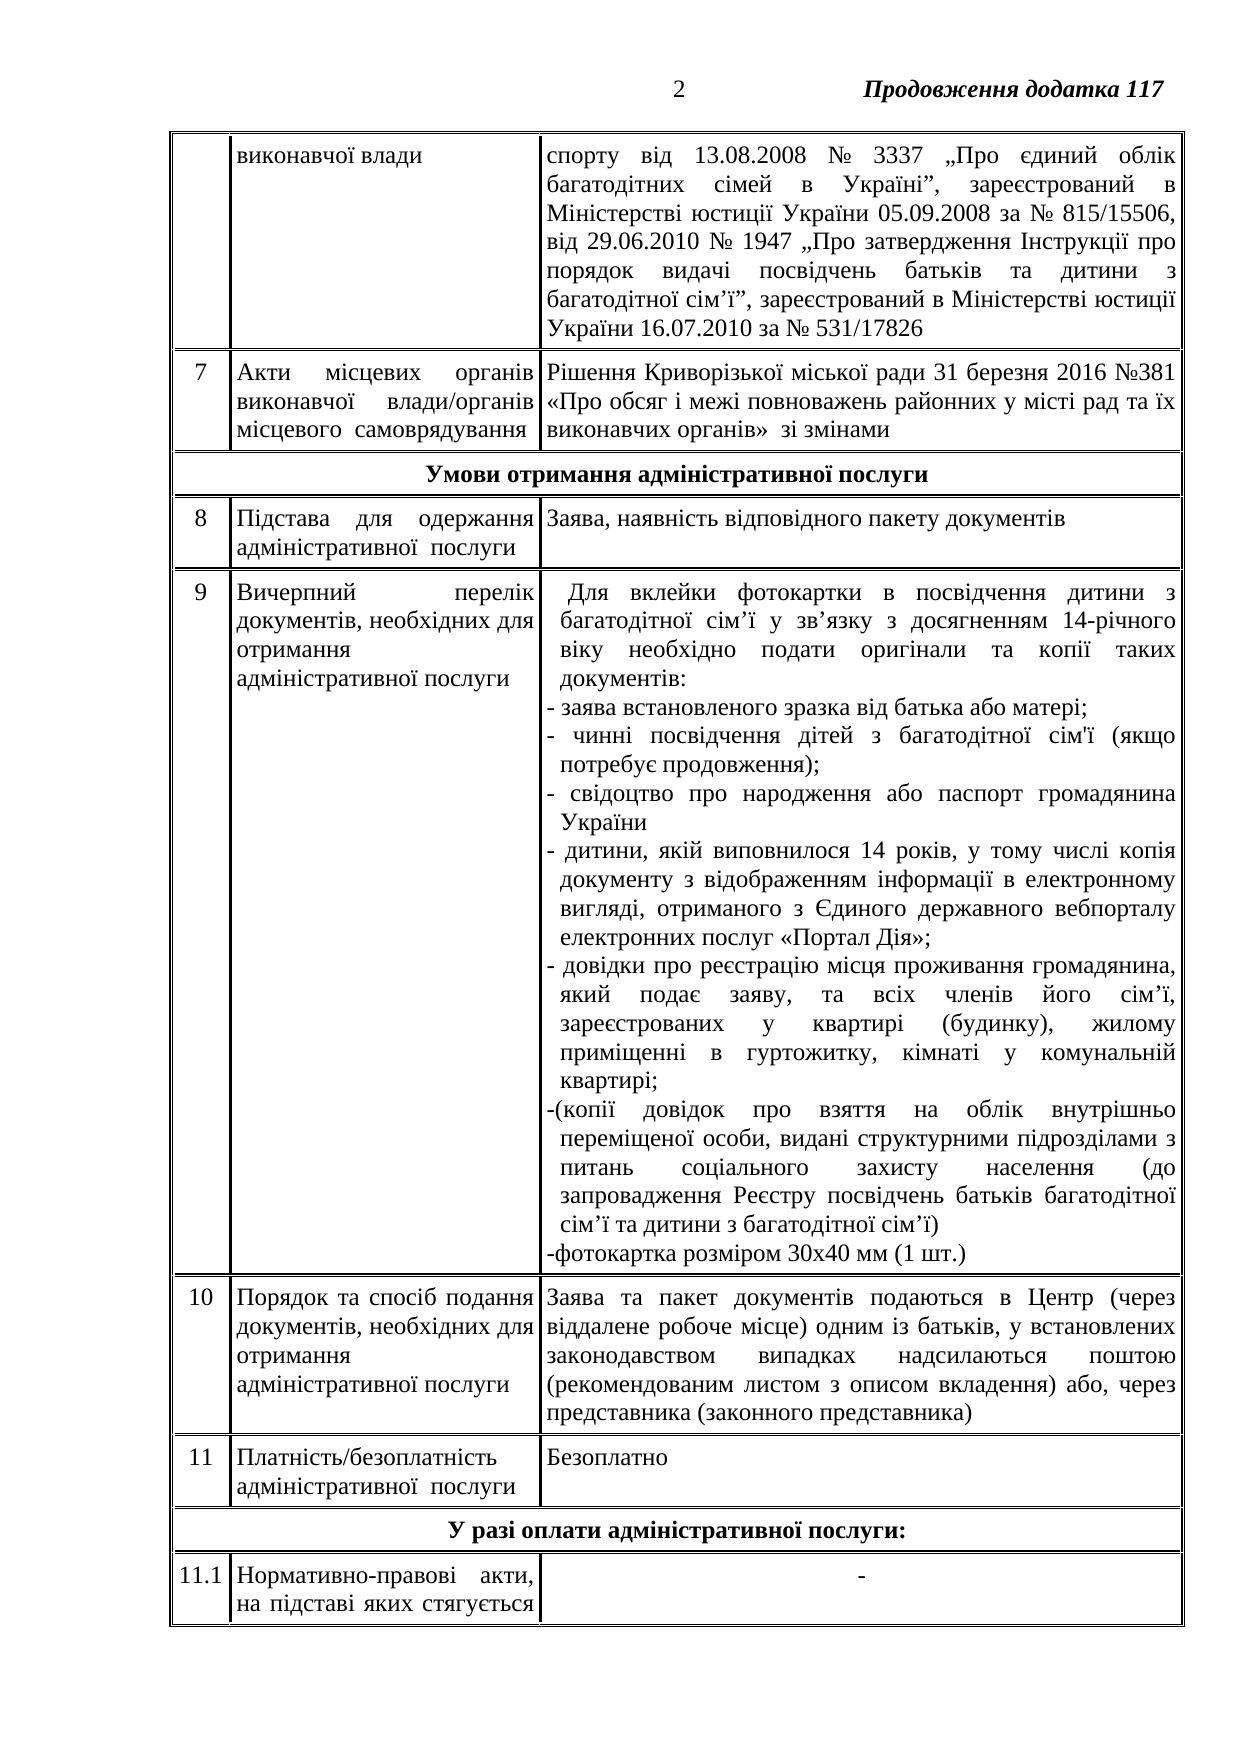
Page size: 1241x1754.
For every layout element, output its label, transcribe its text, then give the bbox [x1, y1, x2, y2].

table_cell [230, 1554, 540, 1623]
table_cell 10 [173, 1273, 229, 1432]
table_cell 11 [173, 1433, 229, 1506]
table_cell Заява та пакет документів подаються в Центр (через віддалене робоче місце) одним із батьків, у встановлених законодавством випадках надсилаються поштою (рекомендованим листом з описом вкладення) або, через представника (законного представника) [542, 1273, 1182, 1432]
table_cell - [540, 1550, 1182, 1623]
table_cell Платність/безоплатність адміністративної послуги [232, 1436, 539, 1506]
table_cell Безоплатно [542, 1433, 1182, 1506]
table_cell Порядок та спосіб подання документів, необхідних для отримання адміністративної послуги [232, 1277, 539, 1432]
table_cell Вичерпний перелік документів, необхідних для отримання адміністративної послуги [232, 571, 539, 1273]
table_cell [230, 132, 540, 348]
table_cell У разі оплати адміністративної послуги: [171, 1506, 1183, 1550]
table_cell Рішення Криворізької міської ради 31 березня 2016 №381 «Про обсяг і межі повноважень районних у місті рад та їх виконавчих органів» зі змінами [540, 348, 1183, 449]
table_cell Заява, наявність відповідного пакету документів [542, 494, 1182, 567]
table_cell 11.1 [173, 1550, 230, 1623]
table_cell 9 [173, 567, 229, 1273]
table_cell 6 [171, 132, 230, 348]
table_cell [540, 134, 1181, 348]
table_cell 7 [171, 348, 230, 449]
table_cell Підстава для одержання адміністративної послуги [232, 498, 539, 567]
table_cell 8 [173, 494, 229, 567]
table_cell Акти місцевих органів виконавчої влади/органів місцевого самоврядування [232, 351, 539, 449]
table_cell Умови отримання адміністративної послуги [173, 450, 1182, 494]
table_cell Для вклейки фотокартки в посвідчення дитини з багатодітної сім’ї у зв’язку з досягненням 14-річного віку необхідно подати оригінали та копії таких документів: - заява встановленого зразка від батька або матері; - чинні посвідчення дітей з багатодітної сім'ї (якщо потребує продовження); - свідоцтво про народження або паспорт громадянина України - дитини, якій виповнилося 14 років, у тому числі копія документу з відображенням інформації в електронному вигляді, отриманого з Єдиного державного вебпорталу електронних послуг «Портал Дія»; - довідки про реєстрацію місця проживання громадянина, який подає заяву, та всіх членів його сім’ї, зареєстрованих у квартирі (будинку), жилому приміщенні в гуртожитку, кімнаті у комунальній квартирі; -(копії довідок про взяття на облік внутрішньо переміщеної особи, видані структурними підрозділами з питань соціального захисту населення (до запровадження Реєстру посвідчень батьків багатодітної сім’ї та дитини з багатодітної сім’ї) -фотокартка розміром 30х40 мм (1 шт.) [542, 567, 1182, 1273]
